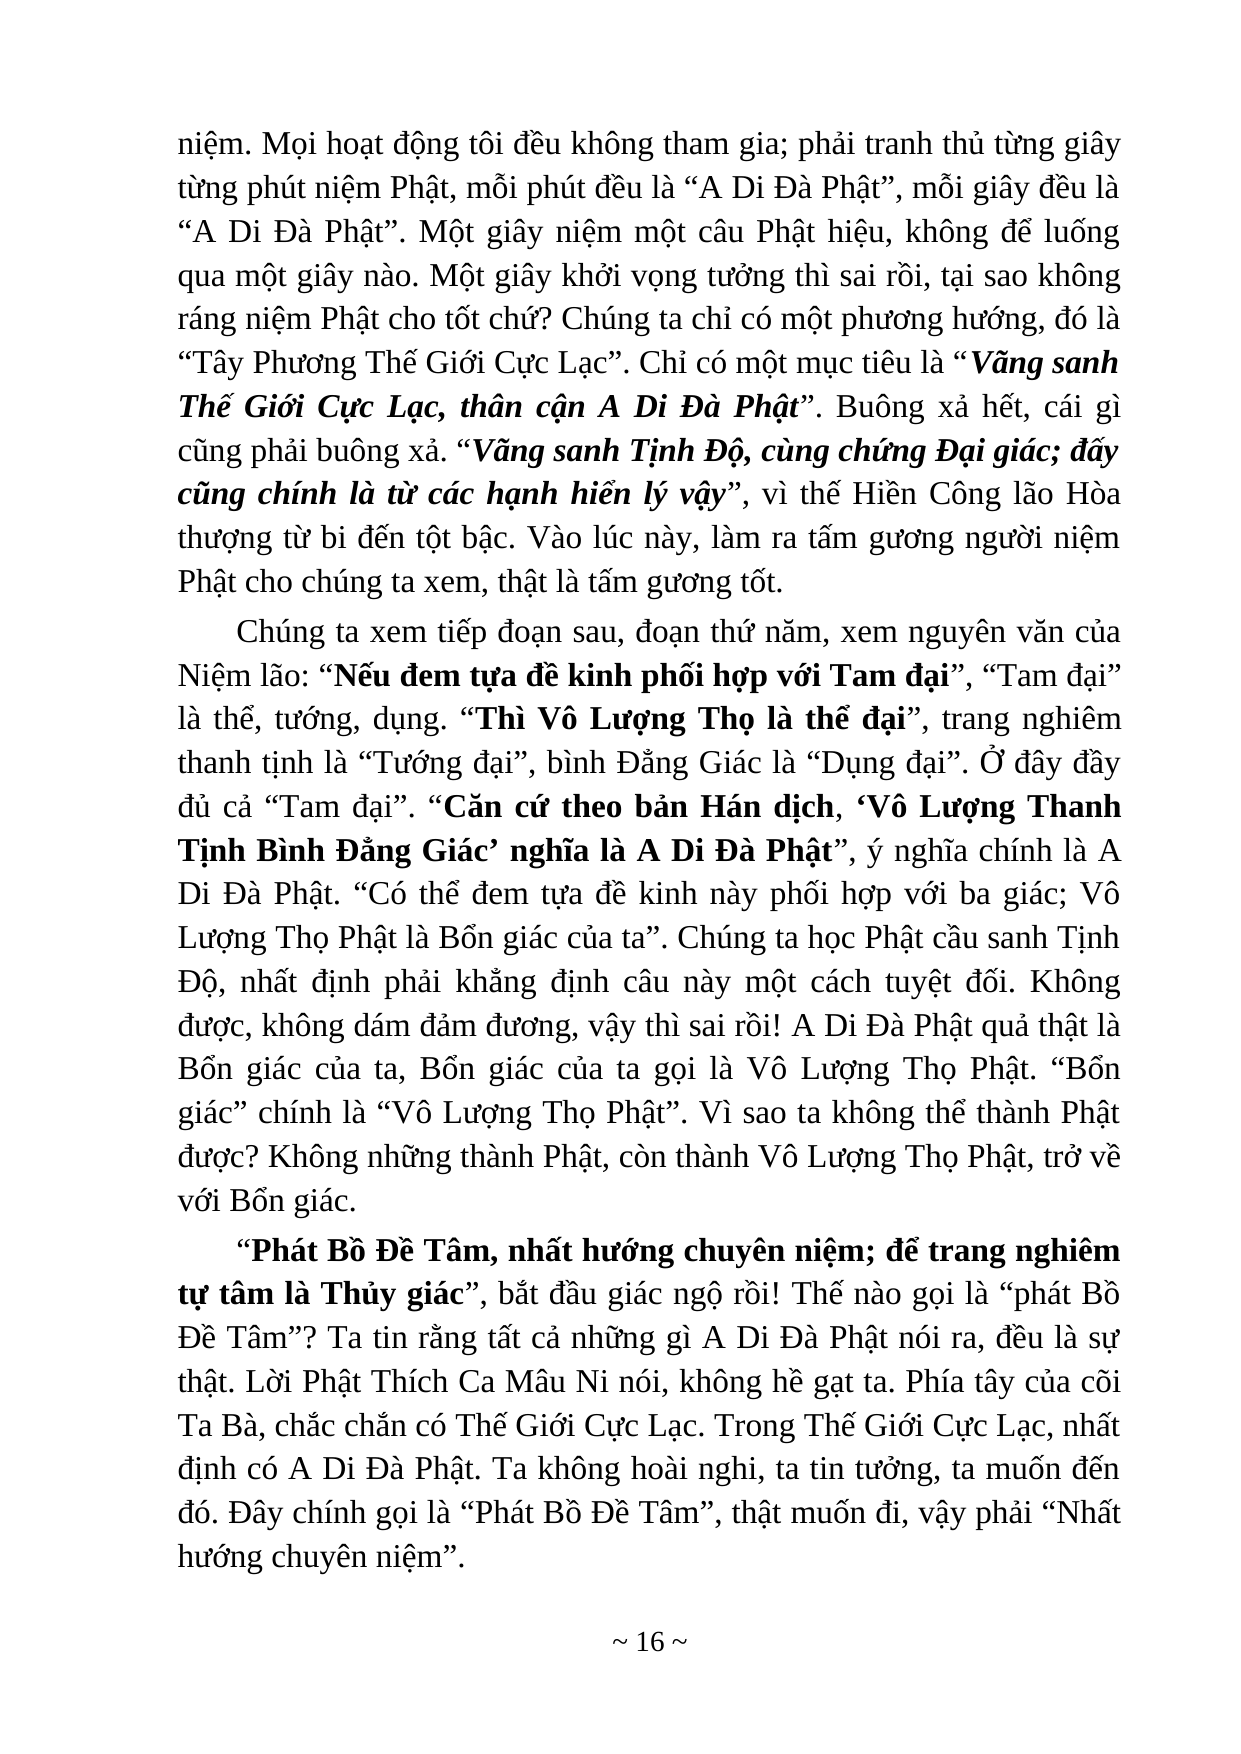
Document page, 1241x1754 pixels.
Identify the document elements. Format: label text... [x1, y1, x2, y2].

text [177, 118, 1122, 599]
text “Phát Bồ Đề Tâm, nhất hướng chuyên niệm; để trang nghiêm tự tâm là Thủy giác”, bắt đầu giác ngộ rồi! Thế nào gọi là “phát Bồ Đề Tâm”? Ta tin rằng tất cả những gì A Di Đà Phật nói ra, đều là sự thật. Lời Phật Thích Ca Mâu Ni nói, không hề gạt ta. Phía tây của cõi Ta Bà, chắc chắn có Thế Giới Cực Lạc. Trong Thế Giới Cực Lạc, nhất định có A Di Đà Phật. Ta không hoài nghi, ta tin tưởng, ta muốn đến đó. Đây chính gọi là “Phát Bồ Đề Tâm”, thật muốn đi, vậy phải “Nhất hướng chuyên niệm”. [177, 1224, 1122, 1574]
text Chúng ta xem tiếp đoạn sau, đoạn thứ năm, xem nguyên văn của Niệm lão: “Nếu đem tựa đề kinh phối hợp với Tam đại”, “Tam đại” là thể, tướng, dụng. “Thì Vô Lượng Thọ là thể đại”, trang nghiêm thanh tịnh là “Tướng đại”, bình Đẳng Giác là “Dụng đại”. Ở đây đầy đủ cả “Tam đại”. “Căn cứ theo bản Hán dịch, ‘Vô Lượng Thanh Tịnh Bình Đẳng Giác’ nghĩa là A Di Đà Phật”, ý nghĩa chính là A Di Đà Phật. “Có thể đem tựa đề kinh này phối hợp với ba giác; Vô Lượng Thọ Phật là Bổn giác của ta”. Chúng ta học Phật cầu sanh Tịnh Độ, nhất định phải khẳng định câu này một cách tuyệt đối. Không được, không dám đảm đương, vậy thì sai rồi! A Di Đà Phật quả thật là Bổn giác của ta, Bổn giác của ta gọi là Vô Lượng Thọ Phật. “Bổn giác” chính là “Vô Lượng Thọ Phật”. Vì sao ta không thể thành Phật được? Không những thành Phật, còn thành Vô Lượng Thọ Phật, trở về với Bổn giác. [177, 606, 1122, 1218]
